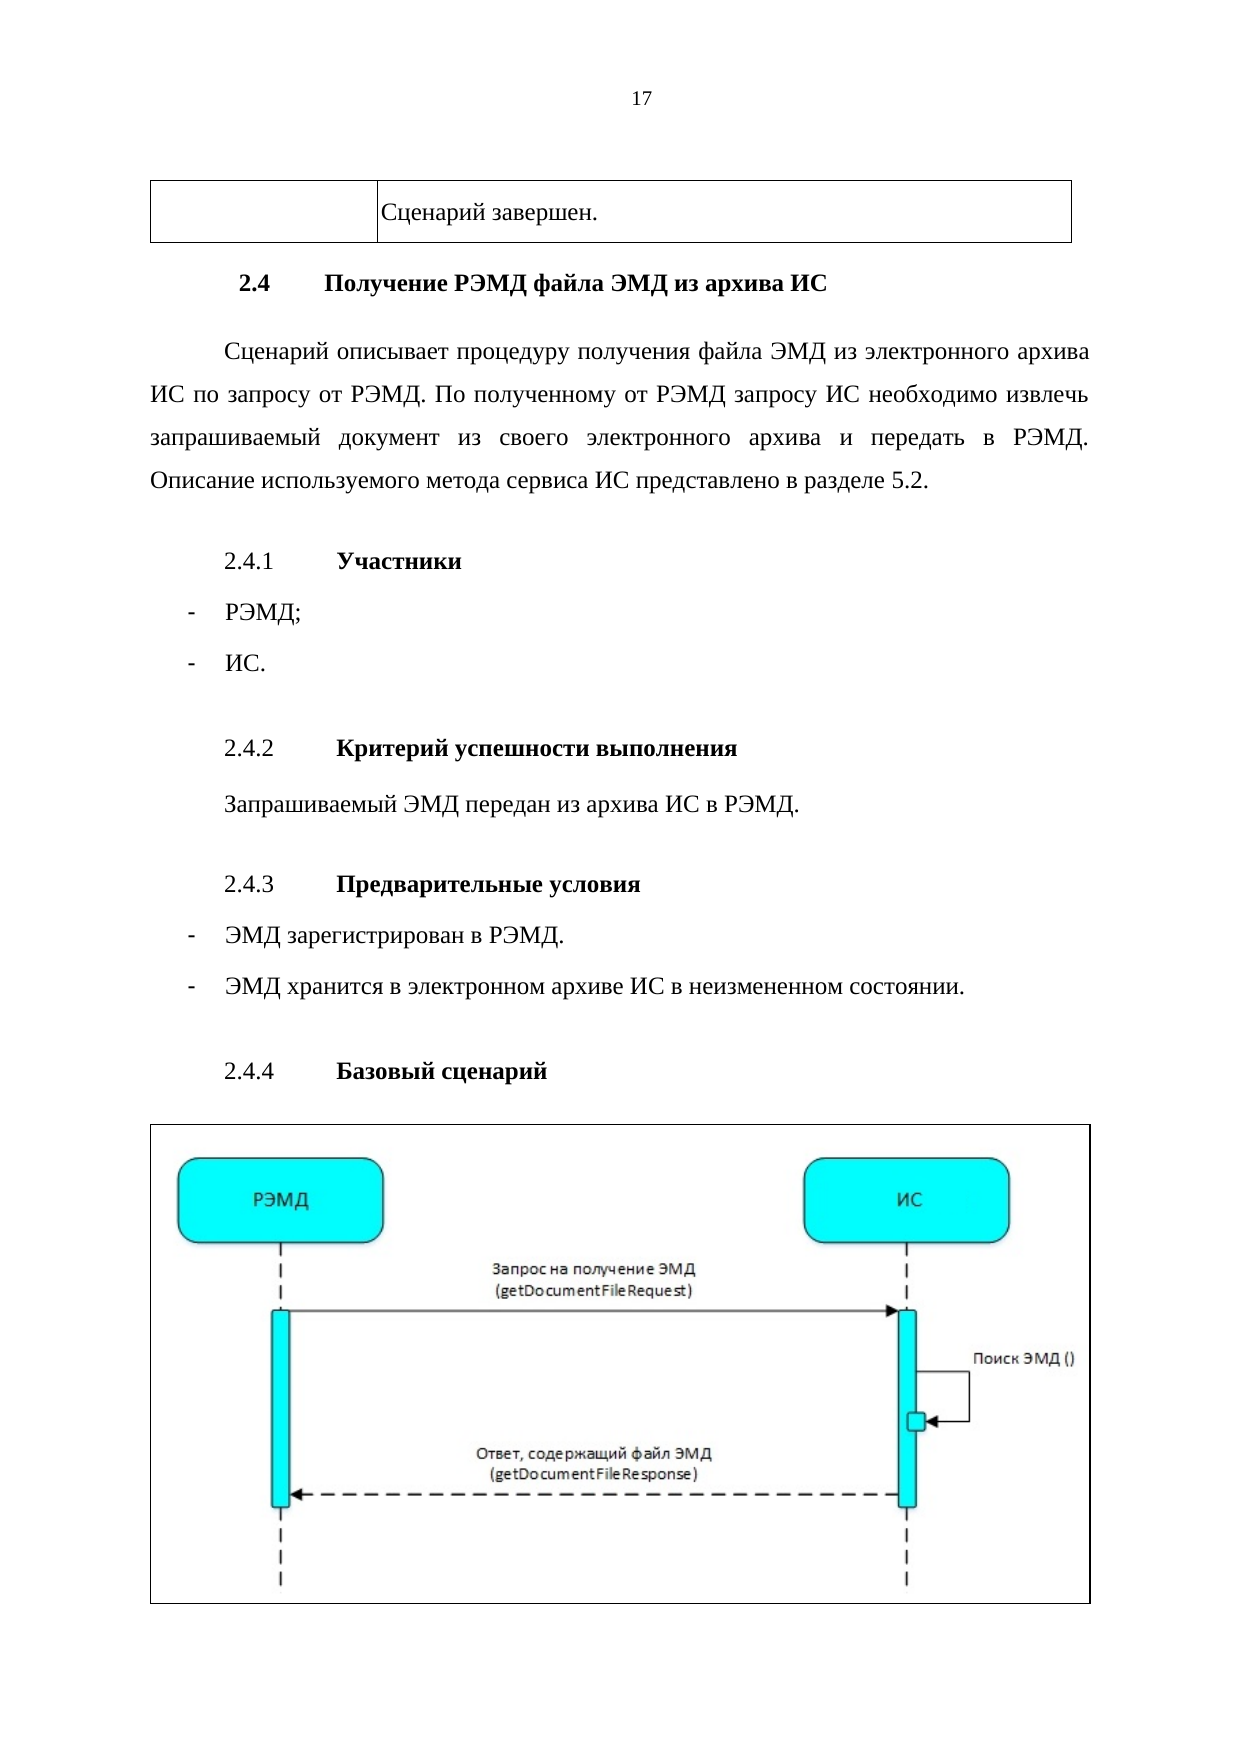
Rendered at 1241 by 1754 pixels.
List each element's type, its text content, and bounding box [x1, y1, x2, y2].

text ИС. [187, 644, 1090, 678]
subtitle Получение РЭМД файла ЭМД из архива ИС [238, 268, 1090, 297]
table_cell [378, 181, 1071, 242]
subtitle Предварительные условия [224, 869, 1090, 898]
text Сценарий описывает процедуру получения файла ЭМД из электронного архива ИС по запросу от РЭМД. По полученному от РЭМД запросу ИС необходимо извлечь запрашиваемый документ из своего электронного архива и передать в РЭМД. Описание используемого метода сервиса ИС представлено в разделе 5.2. [150, 336, 1090, 494]
subtitle Критерий успешности выполнения [224, 733, 1090, 762]
text РЭМД; [187, 593, 1090, 627]
text ЭМД зарегистрирован в РЭМД. [187, 917, 1090, 951]
subtitle Участники [224, 546, 1090, 575]
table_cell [151, 181, 377, 242]
text Запрашиваемый ЭМД передан из архива ИС в РЭМД. [150, 789, 1090, 817]
text ЭМД хранится в электронном архиве ИС в неизмененном состоянии. [187, 968, 1090, 1002]
picture [151, 1125, 1089, 1603]
subtitle Базовый сценарий [224, 1056, 1090, 1085]
